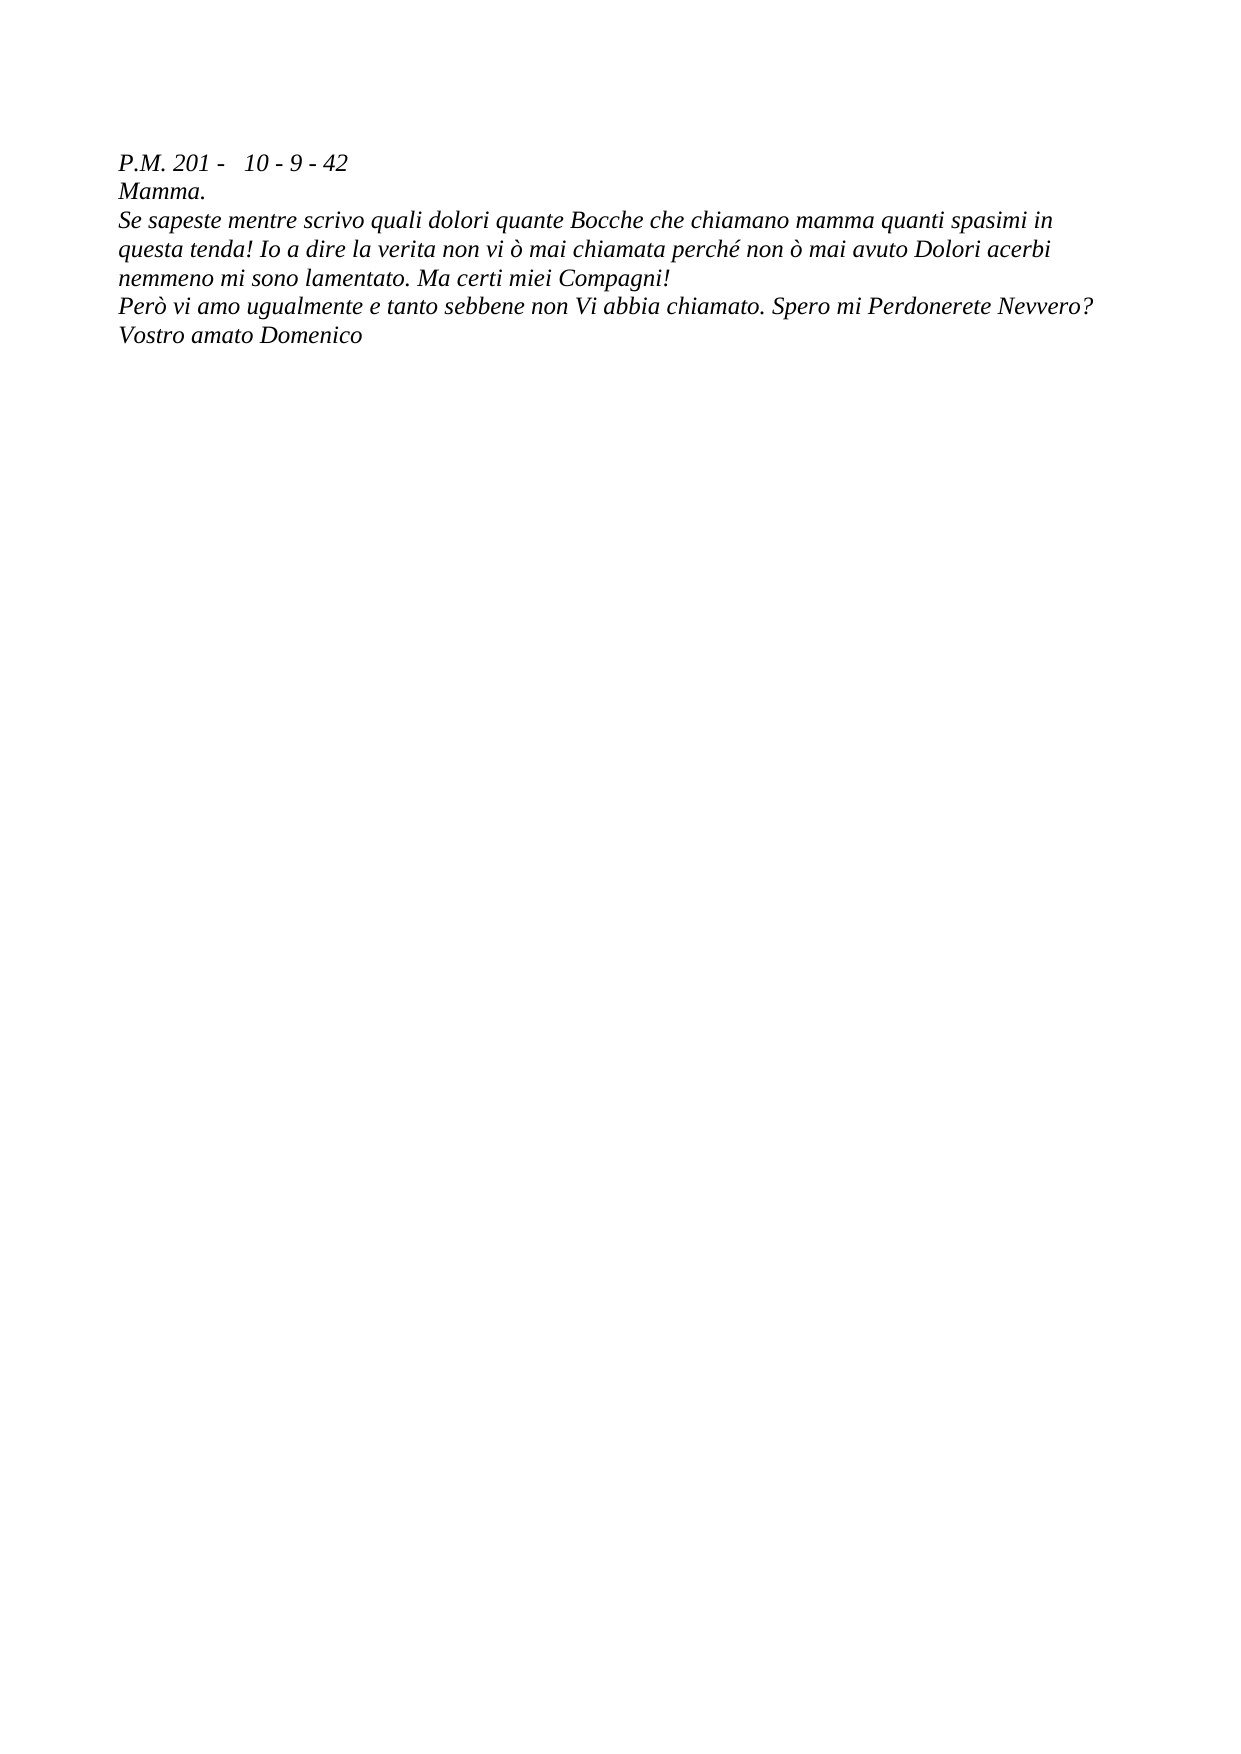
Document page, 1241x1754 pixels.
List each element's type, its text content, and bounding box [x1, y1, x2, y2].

text Mamma. [118, 176, 1122, 205]
text P.M. 201 - 10 - 9 - 42 [118, 148, 1122, 176]
text Vostro amato Domenico [118, 320, 1122, 349]
text Però vi amo ugualmente e tanto sebbene non Vi abbia chiamato. Spero mi Perdonerete Nevvero? [118, 291, 1122, 320]
text Se sapeste mentre scrivo quali dolori quante Bocche che chiamano mamma quanti spasimi in questa tenda! Io a dire la verita non vi ò mai chiamata perché non ò mai avuto Dolori acerbi nemmeno mi sono lamentato. Ma certi miei Compagni! [118, 205, 1122, 291]
